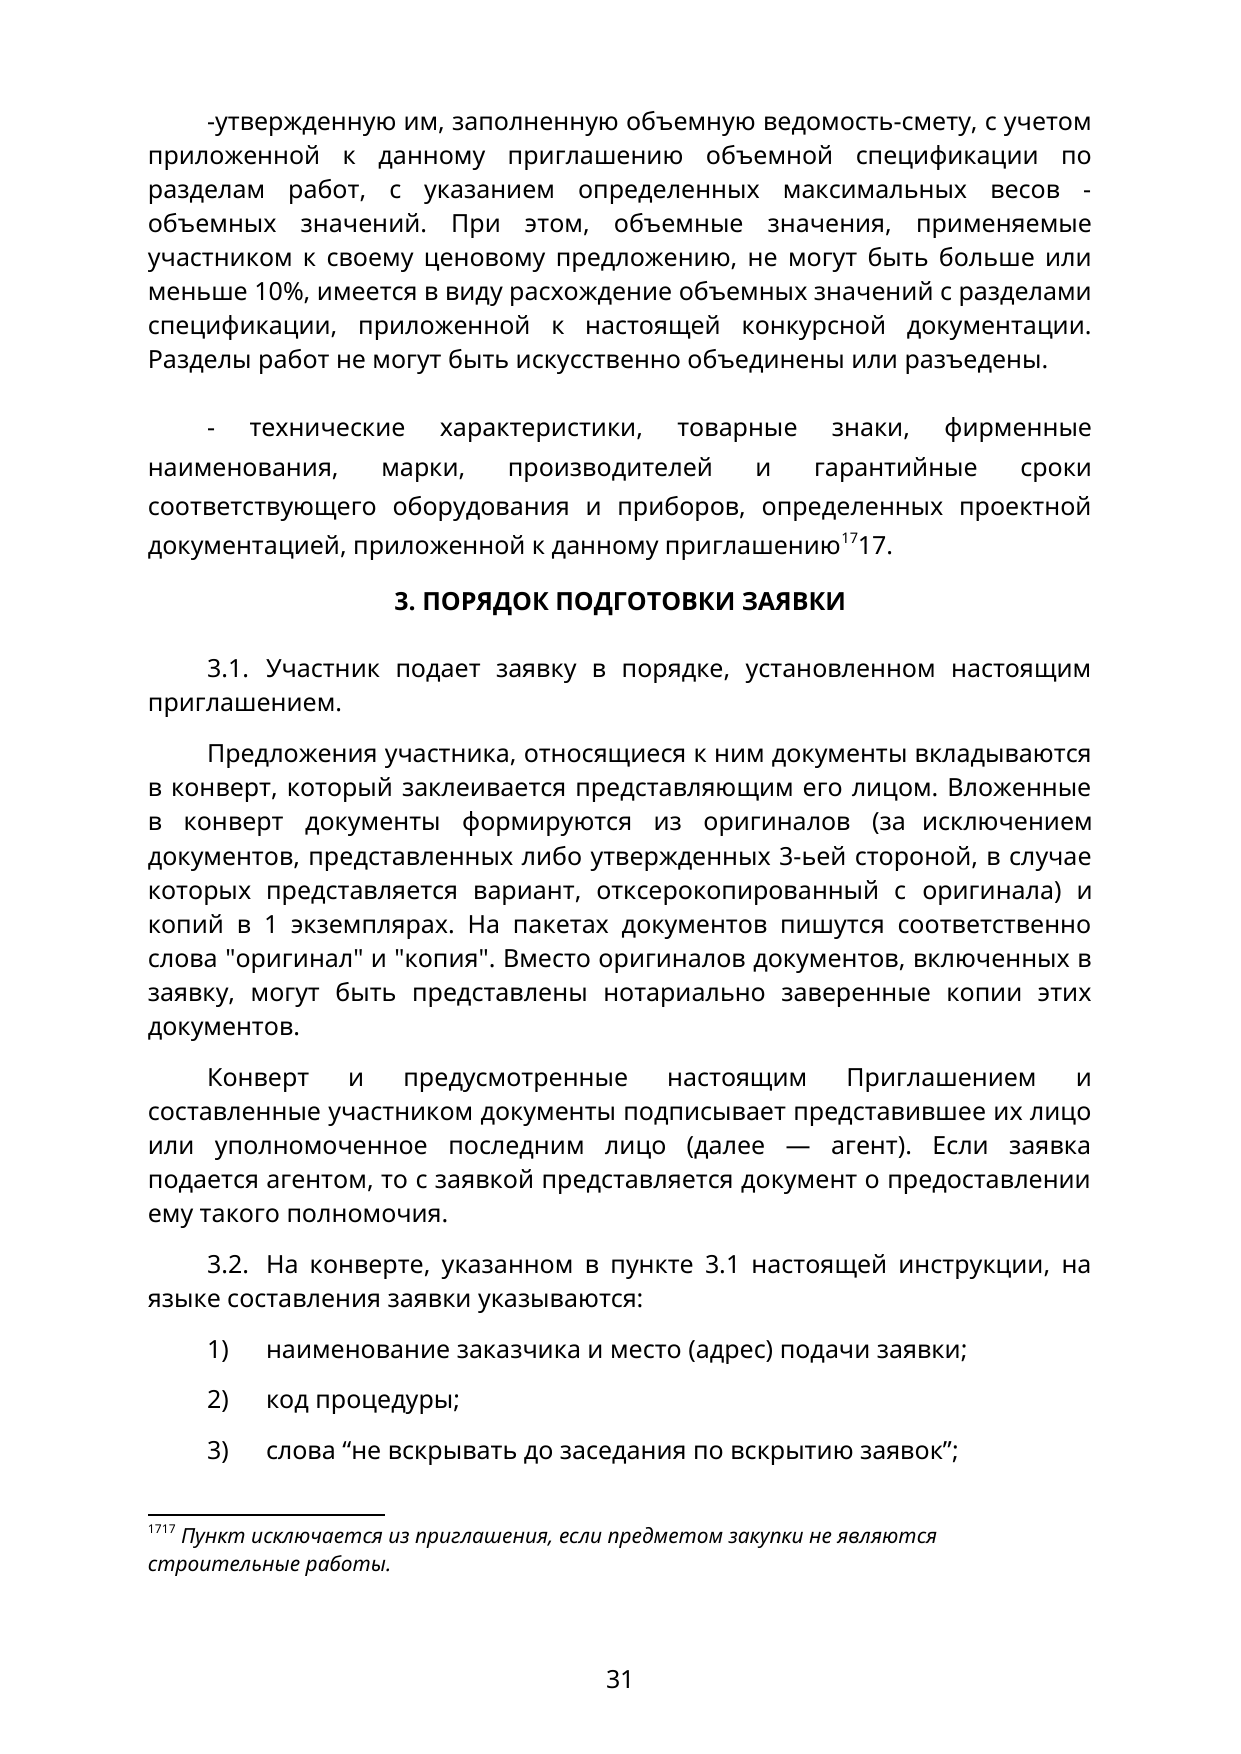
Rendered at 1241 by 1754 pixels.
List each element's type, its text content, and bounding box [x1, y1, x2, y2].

text 3) слова “не вскрывать до заседания по вскрытию заявок”; [148, 1433, 1092, 1467]
text 3.1. Участник подает заявку в порядке, установленном настоящим приглашением. [148, 651, 1092, 719]
text 3. ПОРЯДОК ПОДГОТОВКИ ЗАЯВКИ [148, 583, 1092, 617]
text 2) код процедуры; [148, 1382, 1092, 1416]
text 1) наименование заказчика и место (адрес) подачи заявки; [148, 1331, 1092, 1365]
text Предложения участника, относящиеся к ним документы вкладываются в конверт, который заклеивается представляющим его лицом. Вложенные в конверт документы формируются из оригиналов (за исключением документов, представленных либо утвержденных 3-ьей стороной, в случае которых представляется вариант, отксерокопированный с оригинала) и копий в 1 экземплярах. На пакетах документов пишутся соответственно слова "оригинал" и "копия". Вместо оригиналов документов, включенных в заявку, могут быть представлены нотариально заверенные копии этих документов. [148, 736, 1092, 1043]
text -утвержденную им, заполненную объемную ведомость-смету, с учетом приложенной к данному приглашению объемной спецификации по разделам работ, с указанием определенных максимальных весов - объемных значений. При этом, объемные значения, применяемые участником к своему ценовому предложению, не могут быть больше или меньше 10%, имеется в виду расхождение объемных значений с разделами спецификации, приложенной к настоящей конкурсной документации. Разделы работ не могут быть искусственно объединены или разъедены. [148, 103, 1092, 376]
text - технические характеристики, товарные знаки, фирменные наименования, марки, производителей и гарантийные сроки соответствующего оборудования и приборов, определенных проектной документацией, приложенной к данному приглашению17. [148, 410, 1092, 562]
text 3.2. На конверте, указанном в пункте 3.1 настоящей инструкции, на языке составления заявки указываются: [148, 1246, 1092, 1314]
text Конверт и предусмотренные настоящим Приглашением и составленные участником документы подписывает представившее их лицо или уполномоченное последним лицо (далее — агент). Если заявка подается агентом, то с заявкой представляется документ о предоставлении ему такого полномочия. [148, 1059, 1092, 1230]
